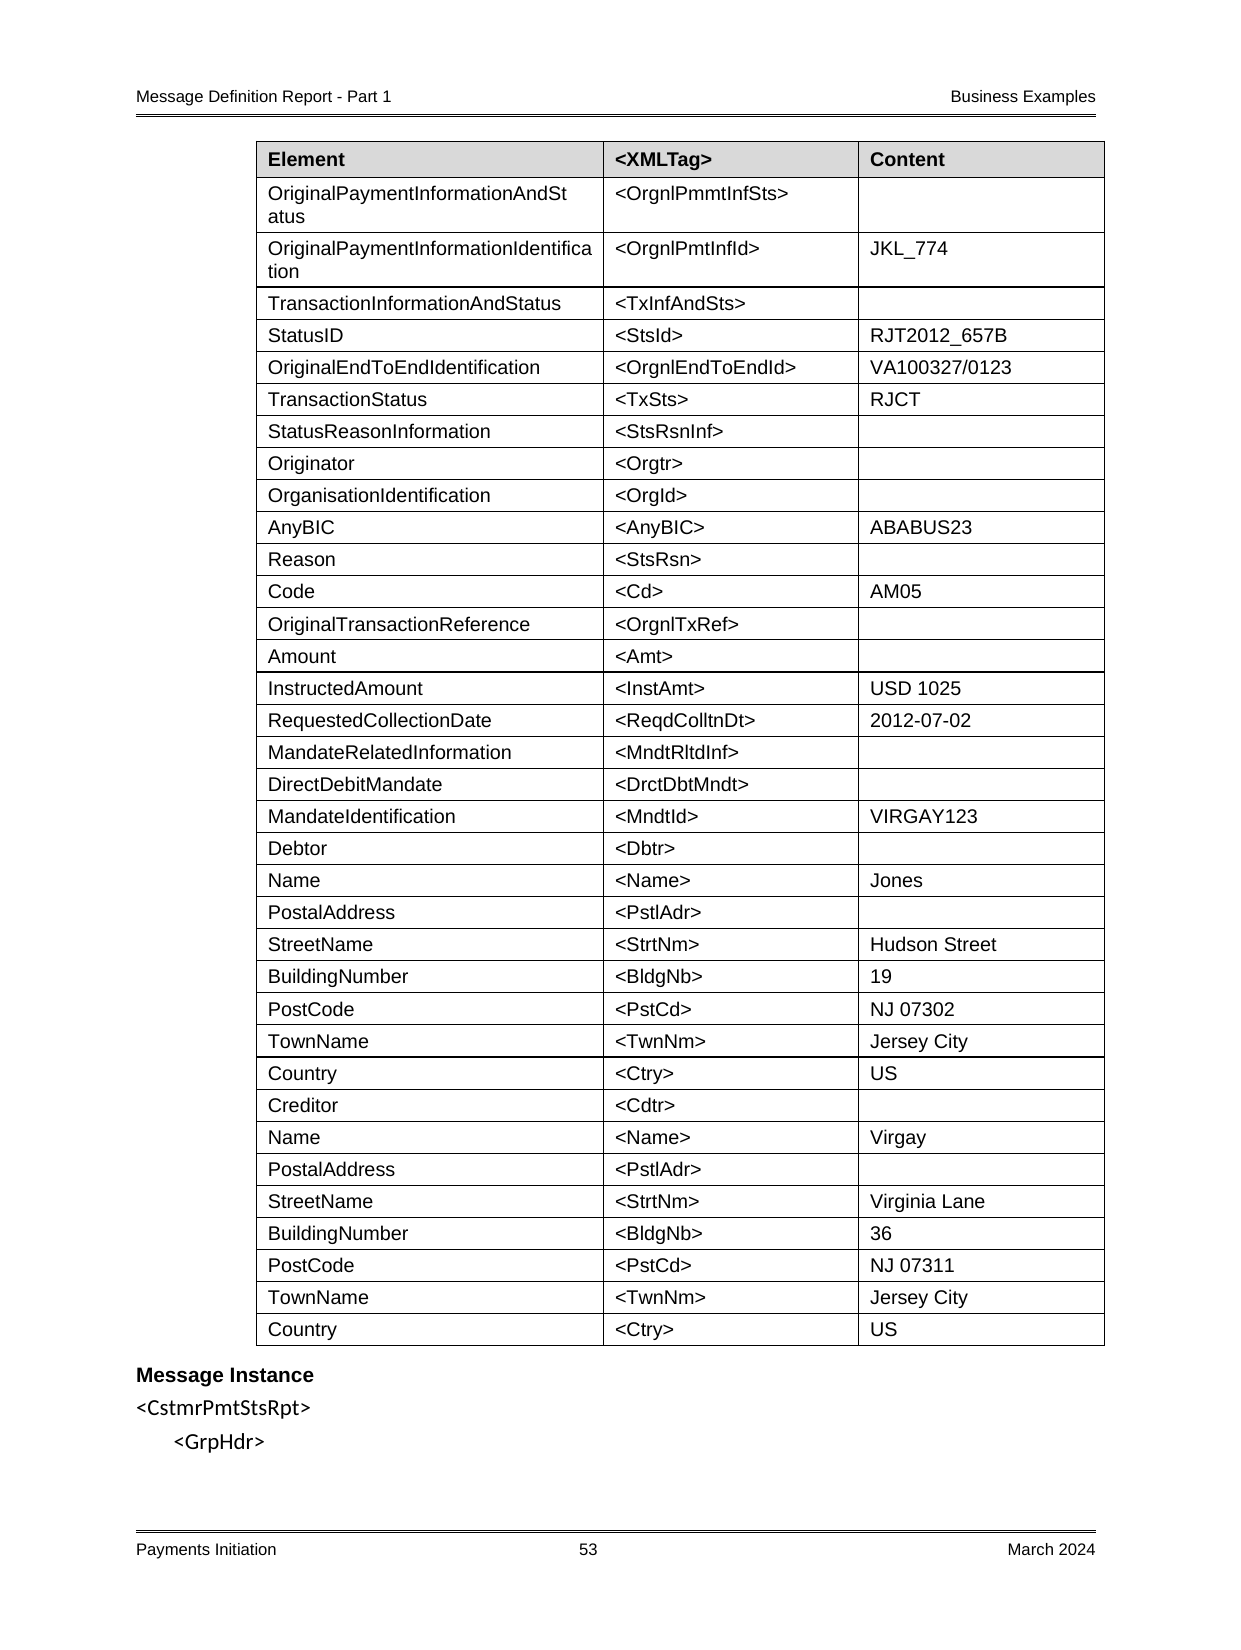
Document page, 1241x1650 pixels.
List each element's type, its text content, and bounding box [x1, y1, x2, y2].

table_cell VA100327/0123 [859, 352, 1104, 383]
table_cell MandateIdentification [257, 801, 603, 832]
table_cell StreetName [257, 929, 603, 960]
table_cell <StrtNm> [604, 929, 858, 960]
table_cell Jersey City [859, 1025, 1104, 1056]
table_cell Name [257, 1122, 603, 1153]
table_cell <Amt> [604, 640, 858, 671]
table_cell [859, 480, 1104, 511]
table_cell <ReqdColltnDt> [604, 705, 858, 736]
text <GrpHdr> [136, 1427, 1104, 1455]
table_cell <OrgnlEndToEndId> [604, 352, 858, 383]
text <CstmrPmtStsRpt> [136, 1393, 1104, 1421]
table_cell <Cd> [604, 576, 858, 607]
table_cell OriginalTransactionReference [257, 608, 603, 639]
table_cell Name [257, 865, 603, 896]
table_cell TownName [257, 1025, 603, 1056]
table_cell RJCT [859, 384, 1104, 415]
table_cell Country [257, 1058, 603, 1088]
table_cell <OrgId> [604, 480, 858, 511]
table_cell PostCode [257, 993, 603, 1024]
table_cell Amount [257, 640, 603, 671]
table_cell <Name> [604, 865, 858, 896]
table_cell MandateRelatedInformation [257, 737, 603, 768]
table_cell NJ 07311 [859, 1250, 1104, 1281]
table_cell [859, 178, 1104, 232]
table_cell [859, 1090, 1104, 1121]
table_cell [859, 640, 1104, 671]
table_cell <Orgtr> [604, 448, 858, 479]
table_cell [859, 544, 1104, 575]
table_cell [859, 769, 1104, 800]
table_cell [859, 288, 1104, 318]
table_cell <TwnNm> [604, 1282, 858, 1313]
table_cell <StsRsnInf> [604, 416, 858, 447]
table_cell [859, 1154, 1104, 1185]
table_cell 36 [859, 1218, 1104, 1249]
table_cell PostCode [257, 1250, 603, 1281]
table_cell Jones [859, 865, 1104, 896]
table_cell Virgay [859, 1122, 1104, 1153]
table_cell <TwnNm> [604, 1025, 858, 1056]
table_cell Hudson Street [859, 929, 1104, 960]
table_cell Country [257, 1314, 603, 1345]
table_cell AM05 [859, 576, 1104, 607]
table_cell <TxSts> [604, 384, 858, 415]
table_cell ABABUS23 [859, 512, 1104, 543]
table_cell BuildingNumber [257, 961, 603, 992]
table_cell RJT2012_657B [859, 320, 1104, 351]
table_cell [859, 833, 1104, 864]
table_cell StreetName [257, 1186, 603, 1217]
table_cell <PstCd> [604, 1250, 858, 1281]
table_cell 19 [859, 961, 1104, 992]
table_cell Debtor [257, 833, 603, 864]
table_cell [859, 897, 1104, 928]
table_cell <Name> [604, 1122, 858, 1153]
table_cell OriginalPaymentInformationAndSt atus [257, 178, 603, 232]
table_cell US [859, 1058, 1104, 1088]
table_cell BuildingNumber [257, 1218, 603, 1249]
table_header Element [257, 142, 603, 177]
table_cell NJ 07302 [859, 993, 1104, 1024]
table_cell StatusReasonInformation [257, 416, 603, 447]
table_cell <OrgnlTxRef> [604, 608, 858, 639]
table_cell <PstlAdr> [604, 897, 858, 928]
table_cell OrganisationIdentification [257, 480, 603, 511]
table_cell <StsRsn> [604, 544, 858, 575]
table_cell RequestedCollectionDate [257, 705, 603, 736]
table_cell PostalAddress [257, 1154, 603, 1185]
table_header Content [859, 142, 1104, 177]
table_cell PostalAddress [257, 897, 603, 928]
table_cell VIRGAY123 [859, 801, 1104, 832]
table_cell <OrgnlPmmtInfSts> [604, 178, 858, 232]
table_cell TransactionStatus [257, 384, 603, 415]
table_cell <Dbtr> [604, 833, 858, 864]
table_cell <Ctry> [604, 1314, 858, 1345]
table_cell <InstAmt> [604, 673, 858, 703]
table_cell [859, 608, 1104, 639]
table_header <XMLTag> [604, 142, 858, 177]
table_cell <PstlAdr> [604, 1154, 858, 1185]
table_cell Originator [257, 448, 603, 479]
table_cell <BldgNb> [604, 1218, 858, 1249]
table_cell <BldgNb> [604, 961, 858, 992]
table_cell <AnyBIC> [604, 512, 858, 543]
table_cell <OrgnlPmtInfId> [604, 233, 858, 286]
table_cell Jersey City [859, 1282, 1104, 1313]
table_cell <StrtNm> [604, 1186, 858, 1217]
table_cell [859, 737, 1104, 768]
table_cell <Cdtr> [604, 1090, 858, 1121]
table_cell Creditor [257, 1090, 603, 1121]
table_cell <MndtRltdInf> [604, 737, 858, 768]
table_cell [859, 416, 1104, 447]
table_cell InstructedAmount [257, 673, 603, 703]
table_cell Code [257, 576, 603, 607]
table_cell OriginalEndToEndIdentification [257, 352, 603, 383]
table_cell <StsId> [604, 320, 858, 351]
table_cell Reason [257, 544, 603, 575]
table_cell <DrctDbtMndt> [604, 769, 858, 800]
table_cell OriginalPaymentInformationIdentifica tion [257, 233, 603, 286]
table_cell 2012-07-02 [859, 705, 1104, 736]
table_cell DirectDebitMandate [257, 769, 603, 800]
table_cell [859, 448, 1104, 479]
table_cell US [859, 1314, 1104, 1345]
table_cell AnyBIC [257, 512, 603, 543]
table_cell <Ctry> [604, 1058, 858, 1088]
table_cell JKL_774 [859, 233, 1104, 286]
table_cell TransactionInformationAndStatus [257, 288, 603, 318]
table_cell TownName [257, 1282, 603, 1313]
table_cell <MndtId> [604, 801, 858, 832]
text Message Instance [136, 1363, 1104, 1387]
table_cell StatusID [257, 320, 603, 351]
table_cell USD 1025 [859, 673, 1104, 703]
table_cell Virginia Lane [859, 1186, 1104, 1217]
table_cell <PstCd> [604, 993, 858, 1024]
table_cell <TxInfAndSts> [604, 288, 858, 318]
